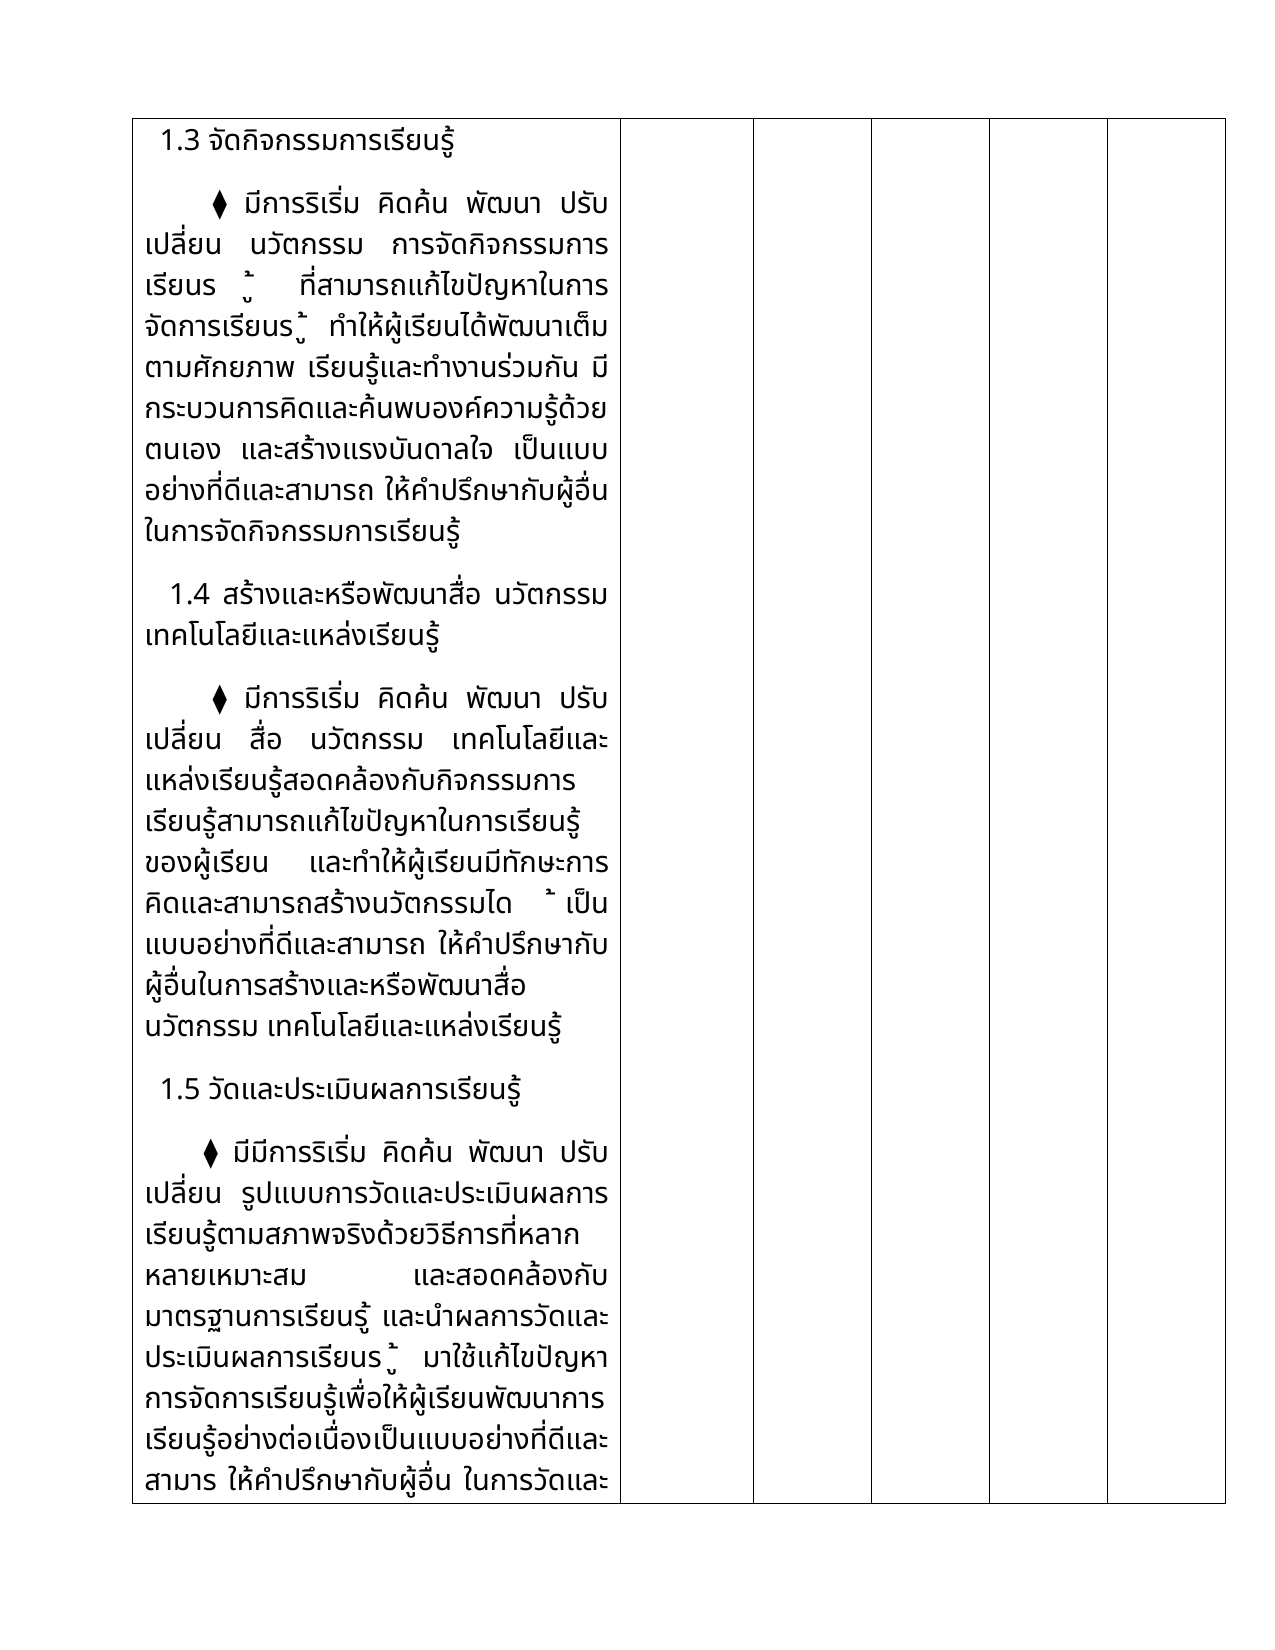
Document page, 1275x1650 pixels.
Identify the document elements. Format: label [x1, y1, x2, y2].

table_cell [133, 119, 620, 1503]
table_cell [990, 119, 1107, 1503]
table_cell [754, 119, 871, 1503]
table_cell [872, 119, 989, 1503]
table_cell [621, 119, 753, 1503]
table_cell [1108, 119, 1225, 1503]
